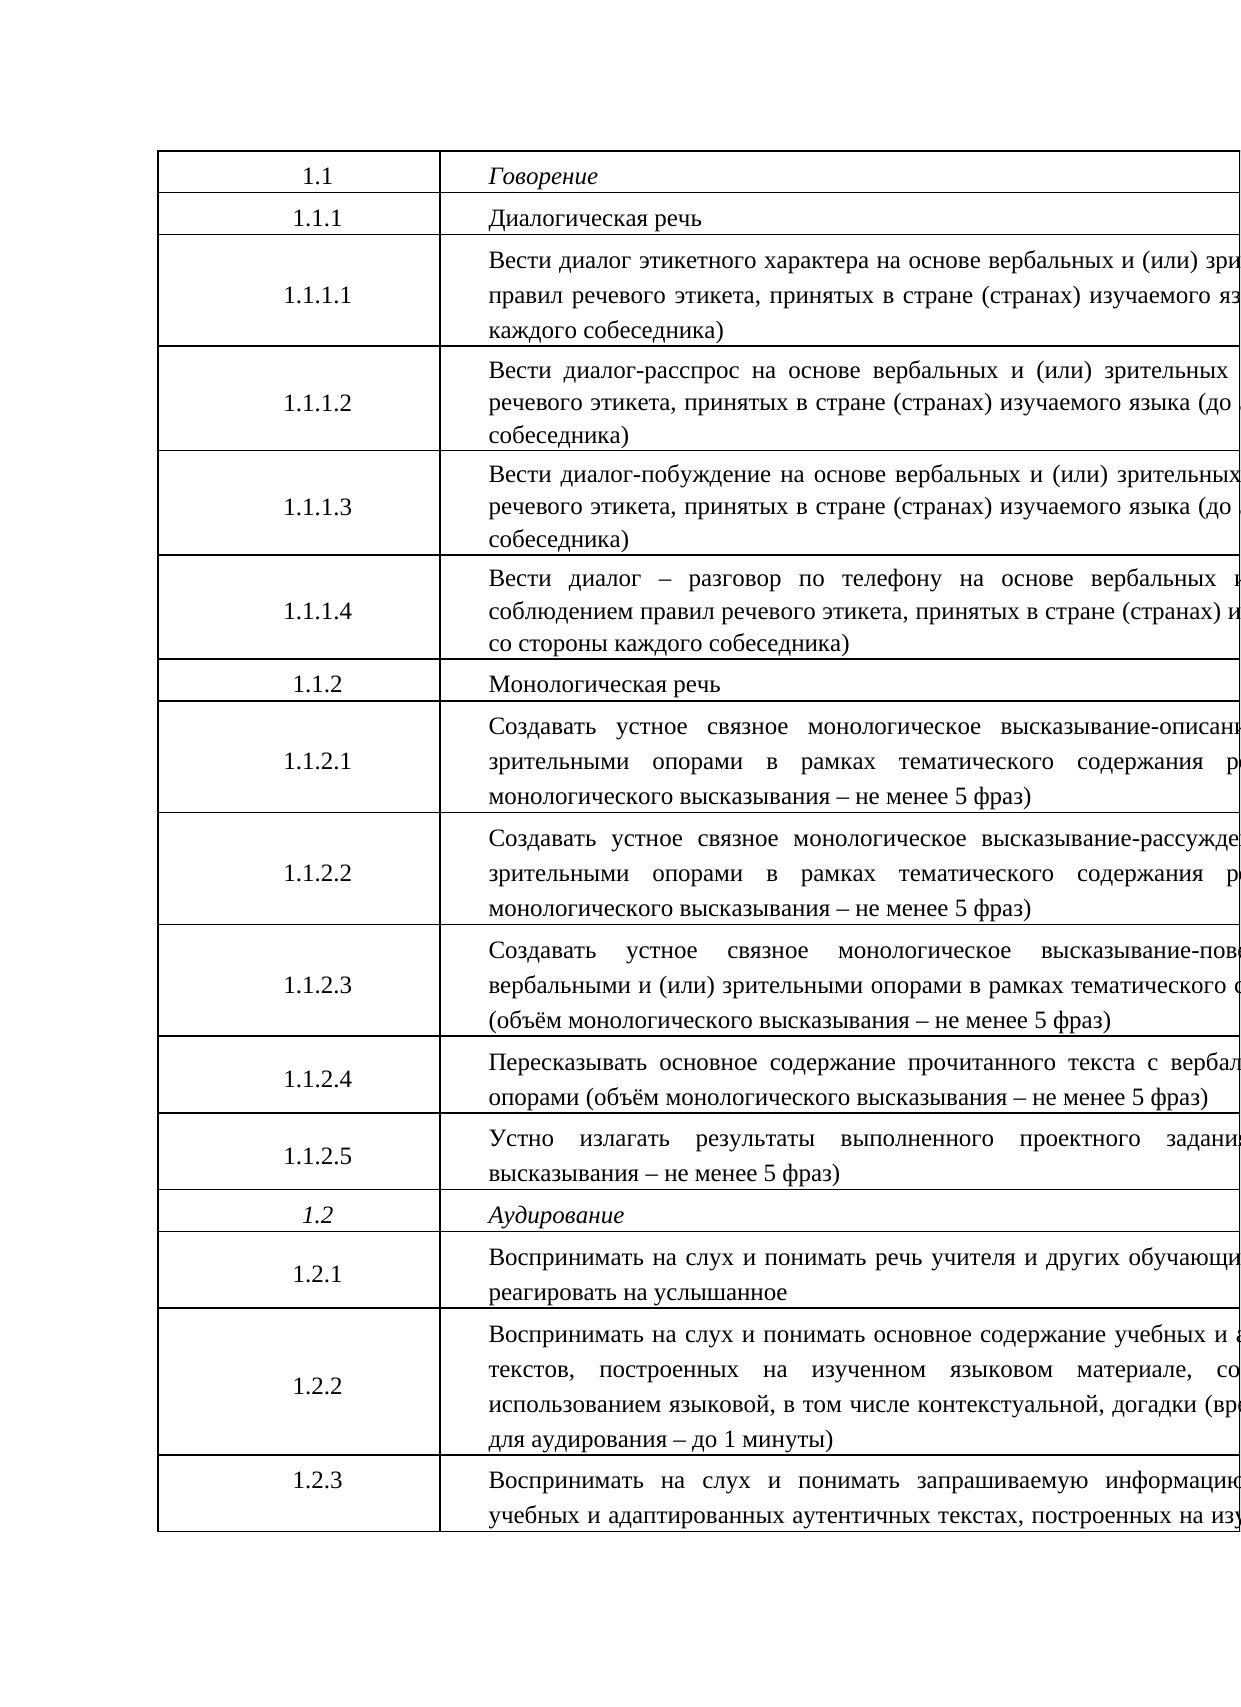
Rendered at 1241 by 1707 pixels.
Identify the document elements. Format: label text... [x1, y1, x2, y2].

table_cell Воспринимать на слух и понимать основное содержание учебных и адаптированных аутентичных текстов, построенных на изученном языковом материале, со зрительной опорой и с использованием языковой, в том числе контекстуальной, догадки (время звучания текста (текстов) для аудирования – до 1 минуты) [441, 1309, 1239, 1454]
table_cell 1.2.3 [159, 1456, 439, 1531]
table_cell 1.1.1 [159, 193, 439, 233]
table_cell Устно излагать результаты выполненного проектного задания (объём монологического высказывания – не менее 5 фраз) [441, 1114, 1239, 1189]
table_cell Диалогическая речь [441, 193, 1239, 233]
table_cell 1.1.1.3 [159, 451, 439, 554]
table_cell 1.1.1.1 [159, 235, 439, 345]
table_cell Монологическая речь [441, 660, 1239, 700]
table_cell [441, 1456, 1239, 1531]
table_cell 1.1 [159, 152, 439, 192]
table_cell 1.1.2.2 [159, 813, 439, 923]
table_cell Вести диалог – разговор по телефону на основе вербальных и (или) зрительных опор с соблюдением правил речевого этикета, принятых в стране (странах) изучаемого языка (до 5 реплик со стороны каждого собеседника) [441, 556, 1239, 658]
table_cell Говорение [441, 152, 1239, 192]
table_cell Создавать устное связное монологическое высказывание-рассуждение с вербальными и (или) зрительными опорами в рамках тематического содержания речи для 4 класса (объём монологического высказывания – не менее 5 фраз) [441, 813, 1239, 923]
table_cell Вести диалог-расспрос на основе вербальных и (или) зрительных опор с соблюдением правил речевого этикета, принятых в стране (странах) изучаемого языка (до 5 реплик со стороны каждого собеседника) [441, 347, 1239, 449]
table_cell Создавать устное связное монологическое высказывание-повествование (сообщение) с вербальными и (или) зрительными опорами в рамках тематического содержания речи для 4 класса (объём монологического высказывания – не менее 5 фраз) [441, 925, 1239, 1035]
table_cell 1.2.2 [159, 1309, 439, 1454]
table_cell 1.2 [159, 1190, 439, 1231]
table_cell Воспринимать на слух и понимать речь учителя и других обучающихся, вербально (невербально) реагировать на услышанное [441, 1232, 1239, 1307]
table_cell 1.1.2.4 [159, 1037, 439, 1112]
table_cell Вести диалог-побуждение на основе вербальных и (или) зрительных опор с соблюдением правил речевого этикета, принятых в стране (странах) изучаемого языка (до 5 реплик со стороны каждого собеседника) [441, 451, 1239, 554]
table_cell 1.1.2 [159, 660, 439, 700]
table_cell Вести диалог этикетного характера на основе вербальных и (или) зрительных опор с соблюдением правил речевого этикета, принятых в стране (странах) изучаемого языка (до 5 реплик со стороны каждого собеседника) [441, 235, 1239, 345]
table_cell Создавать устное связное монологическое высказывание-описание с вербальными и (или) зрительными опорами в рамках тематического содержания речи для 4 класса (объём монологического высказывания – не менее 5 фраз) [441, 702, 1239, 812]
table_cell 1.1.1.4 [159, 556, 439, 658]
table_cell 1.1.2.3 [159, 925, 439, 1035]
table_cell Пересказывать основное содержание прочитанного текста с вербальными и (или) зрительными опорами (объём монологического высказывания – не менее 5 фраз) [441, 1037, 1239, 1112]
table_cell 1.2.1 [159, 1232, 439, 1307]
table_cell Аудирование [441, 1190, 1239, 1231]
table_cell 1.1.1.2 [159, 347, 439, 449]
table_cell 1.1.2.5 [159, 1114, 439, 1189]
table_cell 1.1.2.1 [159, 702, 439, 812]
